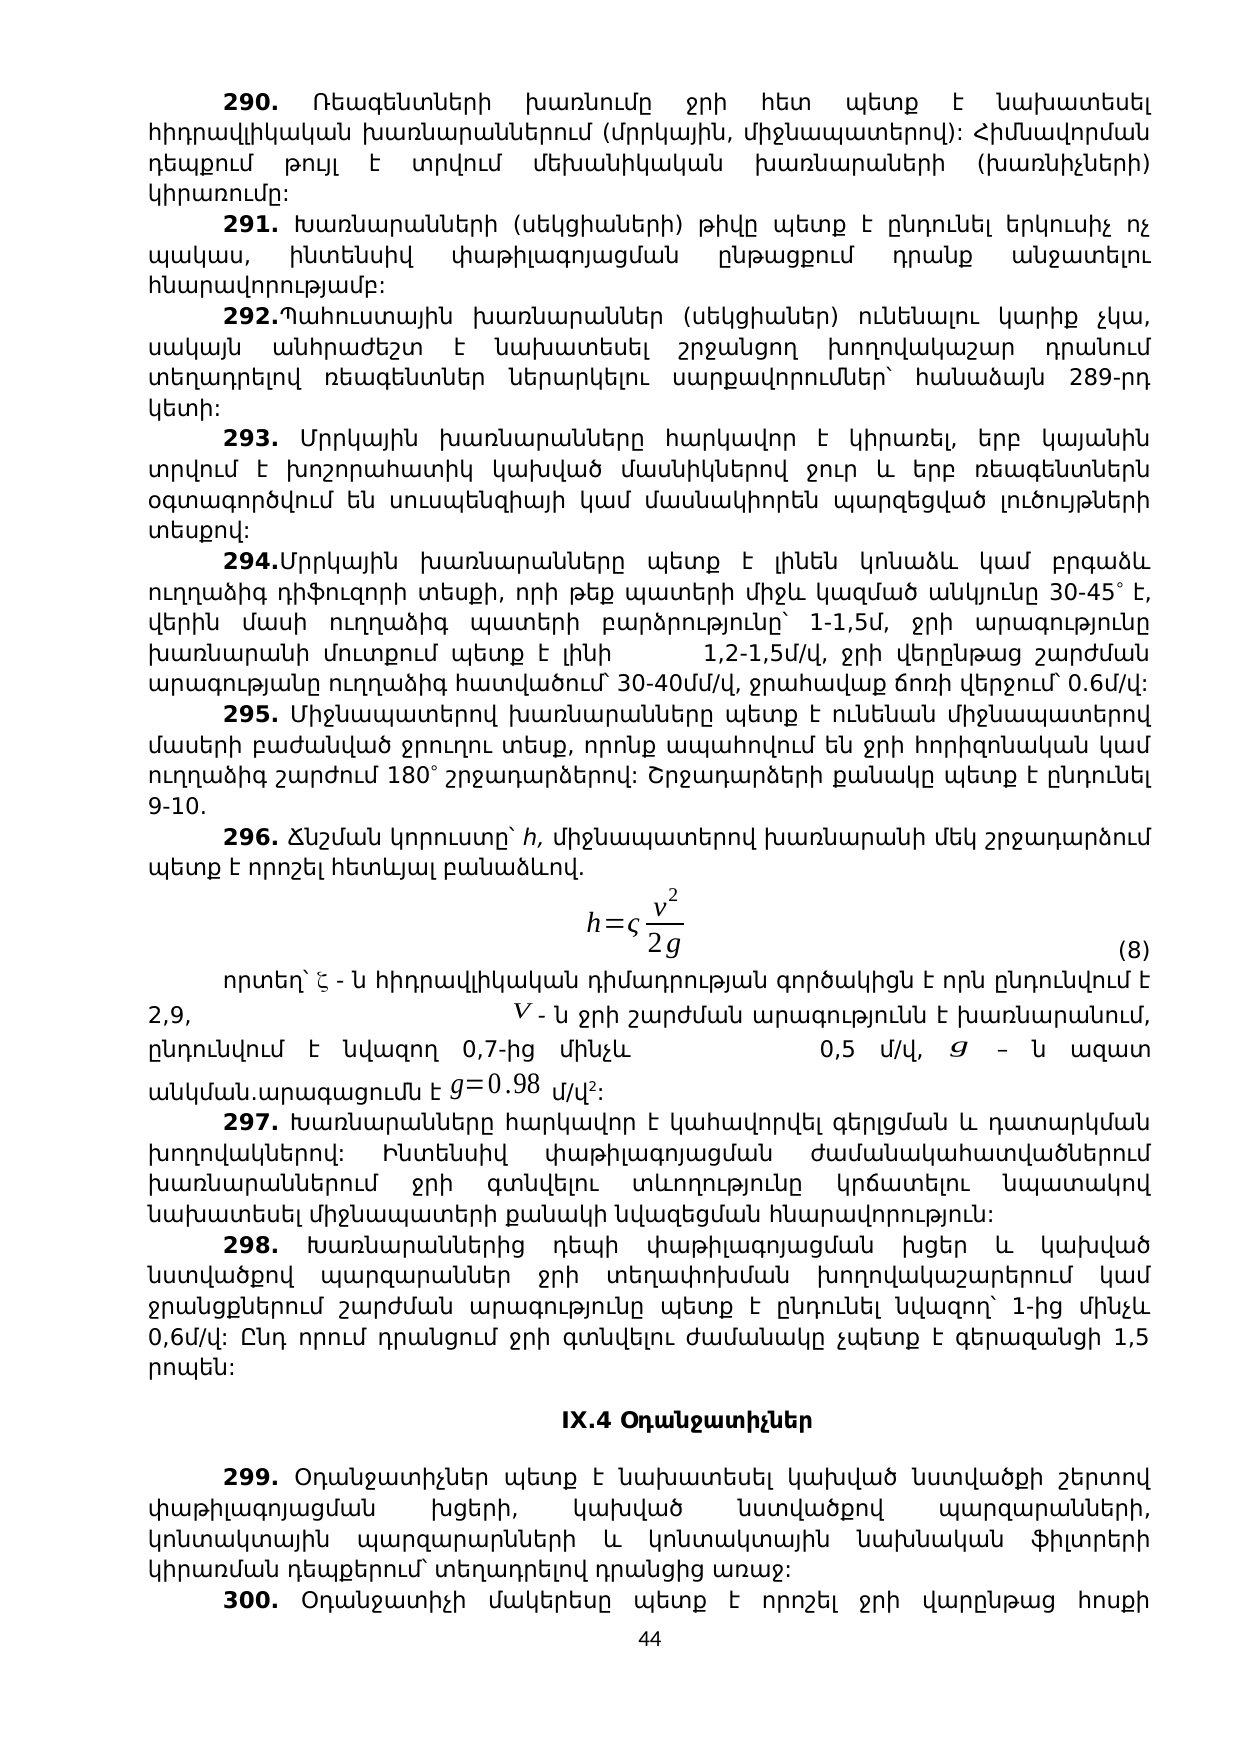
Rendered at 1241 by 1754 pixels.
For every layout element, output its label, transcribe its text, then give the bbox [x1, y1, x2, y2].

text (8) [148, 885, 1152, 964]
text 292.Պահուստային խառնարաններ (սեկցիաներ) ունենալու կարիք չկա, սակայն անհրաժեշտ է նախատեսել շրջանցող խողովակաշար դրանում տեղադրելով ռեագենտներ ներարկելու սարքավորումներ՝ հանաձայն 289-րդ կետի: [148, 303, 1152, 422]
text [148, 1587, 1152, 1614]
text 297. Խառնարանները հարկավոր է կահավորվել գերլցման և դատարկման խողովակներով: Ինտենսիվ փաթիլագոյացման ժամանակահատվածներում խառնարաններում ջրի գտնվելու տևողությունը կրճատելու նպատակով նախատեսել միջնապատերի քանակի նվազեցման հնարավորություն: [148, 1109, 1152, 1228]
subtitle 295. Միջնապատերով խառնարանները պետք է ունենան միջնապատերով մասերի բաժանված ջրուղու տեսք, որոնք ապահովում են ջրի հորիզոնական կամ ուղղաձիգ շարժում 180 շրջադարձերով: Շրջադարձերի քանակը պետք է ընդունել 9-10. [148, 701, 1152, 820]
text IX.4 Օդանջատիչներ [148, 1407, 1152, 1434]
subtitle 296. Ճնշման կորուստը՝ h, միջնապատերով խառնարանի մեկ շրջադարձում պետք է որոշել հետևյալ բանաձևով. [148, 824, 1152, 881]
subtitle որտեղ՝ - ն հիդրավլիկական դիմադրության գործակիցն է որն ընդունվում է 2,9, - ն ջրի շարժման արագությունն է խառնարանում, ընդունվում է նվազող 0,7-ից մինչև 0,5 մ/վ, – ն ազատ անկման.արագացումն է մ/վ2: [148, 968, 1152, 1105]
text 299. Օդանջատիչներ պետք է նախատեսել կախված նստվածքի շերտով փաթիլագոյացման խցերի, կախված նստվածքով պարզարանների, կոնտակտային պարզարարնների և կոնտակտային նախնական ֆիլտրերի կիրառման դեպքերում՝ տեղադրելով դրանցից առաջ: [148, 1464, 1152, 1583]
subtitle 290. Ռեագենտների խառնումը ջրի հետ պետք է նախատեսել հիդրավլիկական խառնարաններում (մրրկային, միջնապատերով): Հիմնավորման դեպքում թույլ է տրվում մեխանիկական խառնարաների (խառնիչների) կիրառումը: [148, 89, 1152, 207]
text 298. Խառնարաններից դեպի փաթիլագոյացման խցեր և կախված նստվածքով պարզարաններ ջրի տեղափոխման խողովակաշարերում կամ ջրանցքներում շարժման արագությունը պետք է ընդունել նվազող՝ 1-ից մինչև 0,6մ/վ: Ընդ որում դրանցում ջրի գտնվելու ժամանակը չպետք է գերազանցի 1,5 րոպեն: [148, 1232, 1152, 1381]
subtitle 293. Մրրկային խառնարանները հարկավոր է կիրառել, երբ կայանին տրվում է խոշորահատիկ կախված մասնիկներով ջուր և երբ ռեագենտներն օգտագործվում են սուսպենզիայի կամ մասնակիորեն պարզեցված լուծույթների տեսքով: [148, 426, 1152, 544]
text 291. Խառնարանների (սեկցիաների) թիվը պետք է ընդունել երկուսիչ ոչ պակաս, ինտենսիվ փաթիլագոյացման ընթացքում դրանք անջատելու հնարավորությամբ: [148, 211, 1152, 299]
subtitle 294.Մրրկային խառնարանները պետք է լինեն կոնաձև կամ բրգաձև ուղղաձիգ դիֆուզորի տեսքի, որի թեք պատերի միջև կազմած անկյունը 30-45 է, վերին մասի ուղղաձիգ պատերի բարձրությունը՝ 1-1,5մ, ջրի արագությունը խառնարանի մուտքում պետք է լինի 1,2-1,5մ/վ, ջրի վերընթաց շարժման արագությանը ուղղաձիգ հատվածում՝ 30-40մմ/վ, ջրահավաք ճոռի վերջում՝ 0.6մ/վ: [148, 548, 1152, 697]
